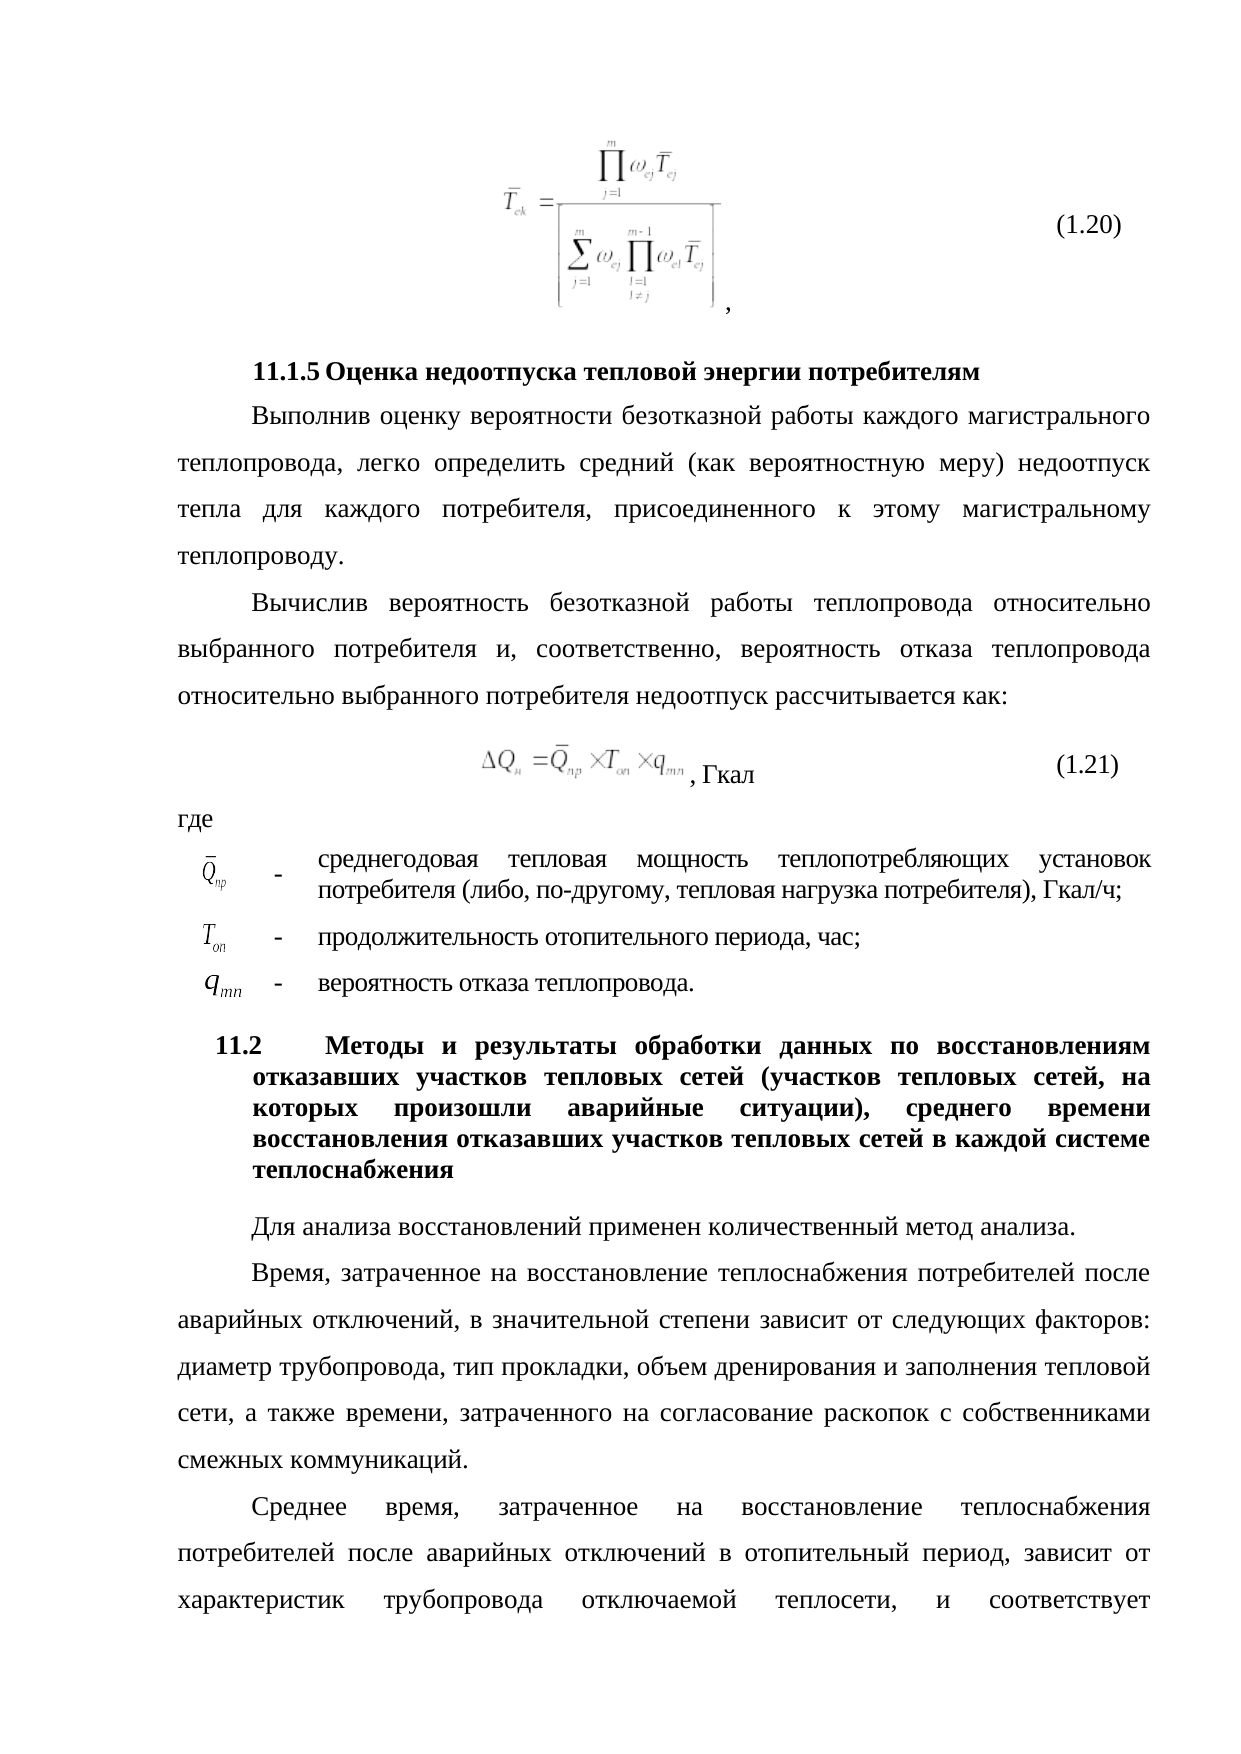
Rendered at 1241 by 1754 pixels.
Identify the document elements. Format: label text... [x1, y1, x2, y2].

text Выполнив оценку вероятности безотказной работы каждого магистрального теплопровода, легко определить средний (как вероятностную меру) недоотпуск тепла для каждого потребителя, присоединенного к этому магистральному теплопроводу. [177, 399, 1152, 570]
table_header (1.21) [971, 726, 1144, 802]
table_cell [189, 913, 262, 958]
table_header - [262, 833, 306, 913]
text Вычислив вероятность безотказной работы теплопровода относительно выбранного потребителя и, соответственно, вероятность отказа теплопровода относительно выбранного потребителя недоотпуск рассчитывается как: [177, 586, 1152, 710]
table_cell - [262, 959, 306, 1004]
table_cell - [262, 913, 306, 958]
subtitle Оценка недоотпуска тепловой энергии потребителям [252, 355, 1152, 387]
table_cell вероятность отказа теплопровода. [306, 959, 1163, 1004]
table_header , Гкал [189, 726, 971, 802]
table_cell продолжительность отопительного периода, час; [306, 913, 1163, 958]
text Для анализа восстановлений применен количественный метод анализа. [177, 1209, 1152, 1241]
table_header , [189, 118, 971, 343]
subtitle Методы и результаты обработки данных по восстановлениям отказавших участков тепловых сетей (участков тепловых сетей, на которых произошли аварийные ситуации), среднего времени восстановления отказавших участков тепловых сетей в каждой системе теплоснабжения [215, 1029, 1152, 1184]
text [177, 1489, 1152, 1614]
table_header среднегодовая тепловая мощность теплопотребляющих установок потребителя (либо, по-другому, тепловая нагрузка потребителя), Гкал/ч; [306, 833, 1163, 913]
text Время, затраченное на восстановление теплоснабжения потребителей после аварийных отключений, в значительной степени зависит от следующих факторов: диаметр трубопровода, тип прокладки, объем дренирования и заполнения тепловой сети, а также времени, затраченного на согласование раскопок с собственниками смежных коммуникаций. [177, 1256, 1152, 1474]
table_cell [189, 959, 262, 1004]
table_header [189, 833, 262, 913]
text где [177, 802, 1152, 833]
table_header (1.20) [971, 118, 1144, 343]
